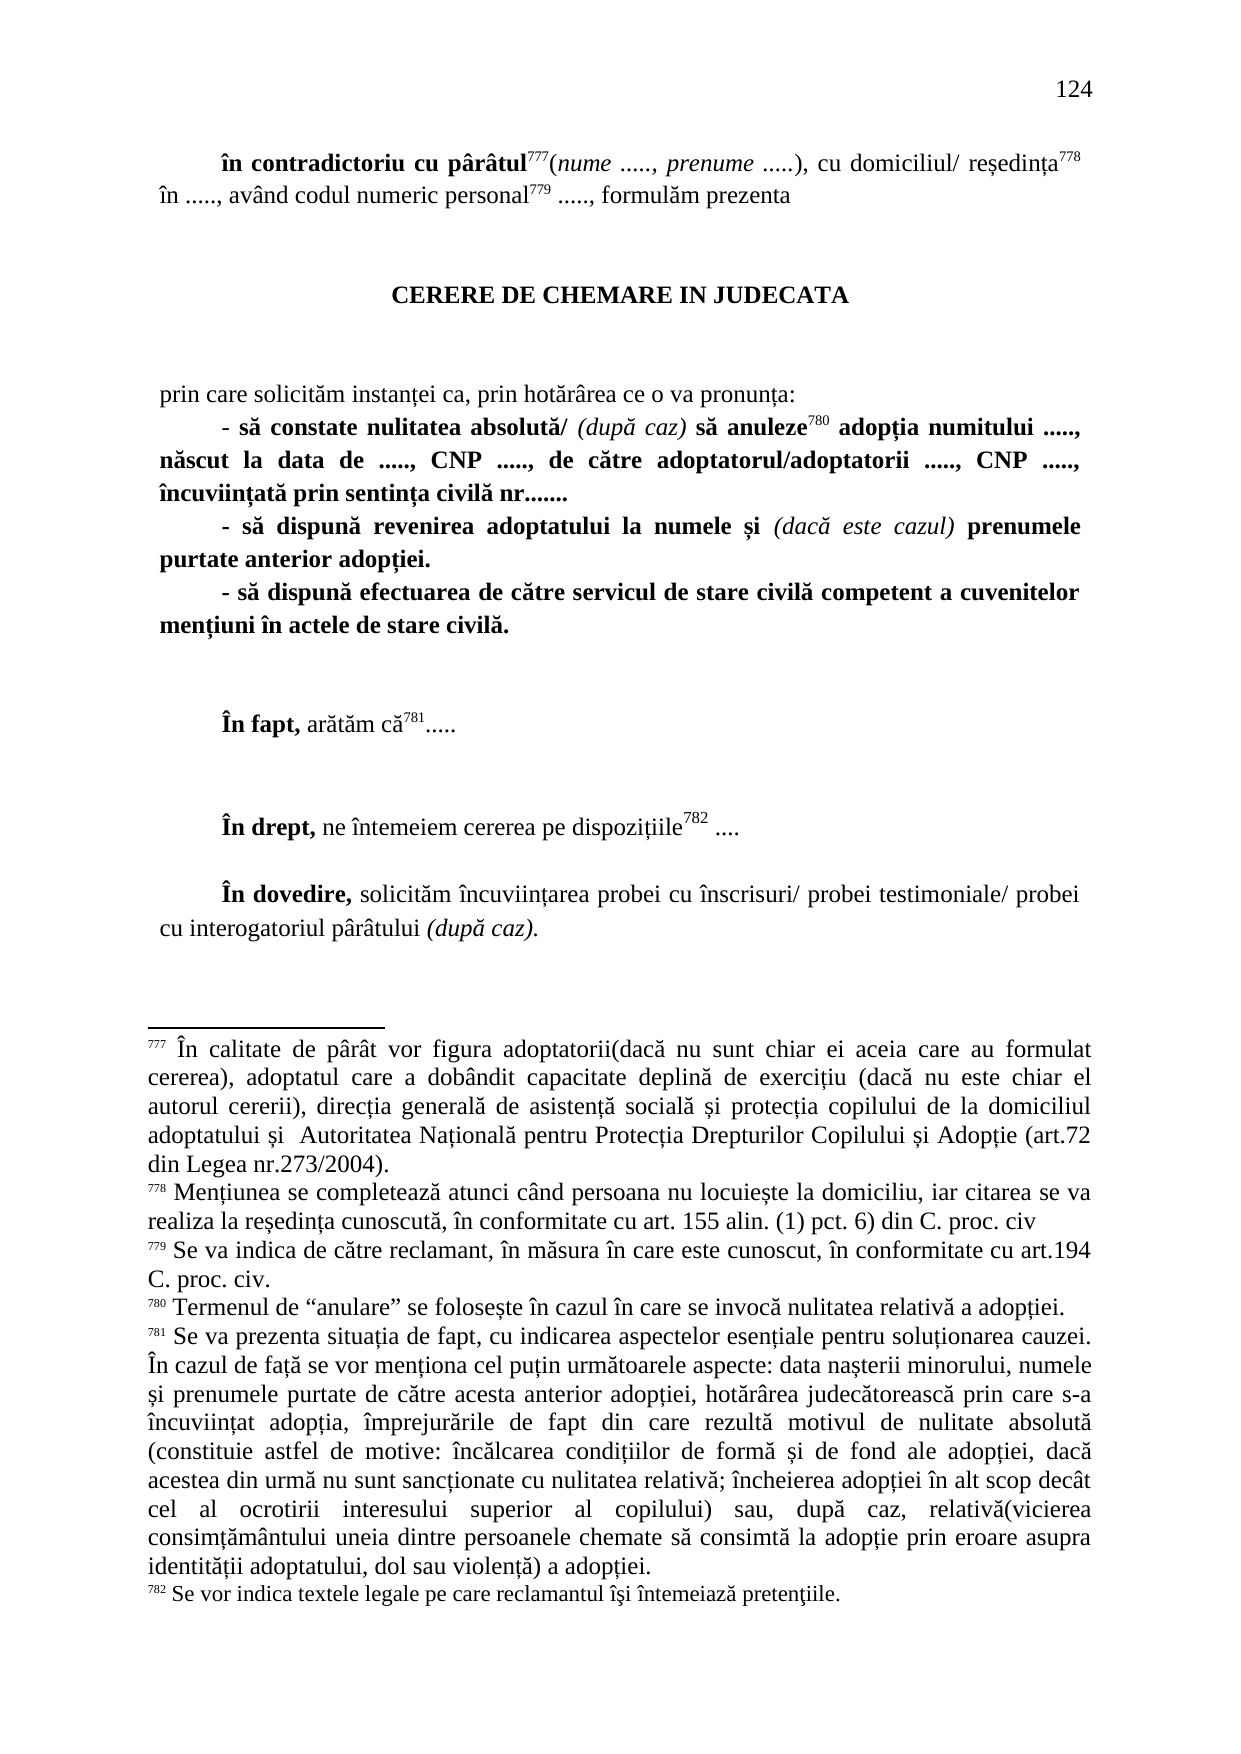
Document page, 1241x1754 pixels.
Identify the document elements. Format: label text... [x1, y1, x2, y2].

text În dovedire, solicităm încuviințarea probei cu înscrisuri/ probei testimoniale/ probei cu interogatoriul pârâtului (după caz). [159, 879, 1081, 941]
text prin care solicităm instanței ca, prin hotărârea ce o va pronunța: [159, 379, 1081, 407]
text CERERE DE CHEMARE IN JUDECATA [159, 280, 1081, 308]
text - să dispună revenirea adoptatului la numele și (dacă este cazul) prenumele purtate anterior adopției. [159, 511, 1081, 573]
text În drept, ne întemeiem cererea pe dispozițiile .... [159, 808, 1081, 842]
text În fapt, arătăm că..... [159, 709, 1081, 738]
text - să dispună efectuarea de către servicul de stare civilă competent a cuvenitelor mențiuni în actele de stare civilă. [159, 577, 1081, 639]
text în contradictoriu cu pârâtul(nume ....., prenume .....), cu domiciliul/ reședința în ....., având codul numeric personal ....., formulăm prezenta [159, 148, 1081, 209]
text - să constate nulitatea absolută/ (după caz) să anuleze adopția numitului ....., născut la data de ....., CNP ....., de către adoptatorul/adoptatorii ....., CNP ....., încuviințată prin sentința civilă nr....... [159, 412, 1081, 507]
